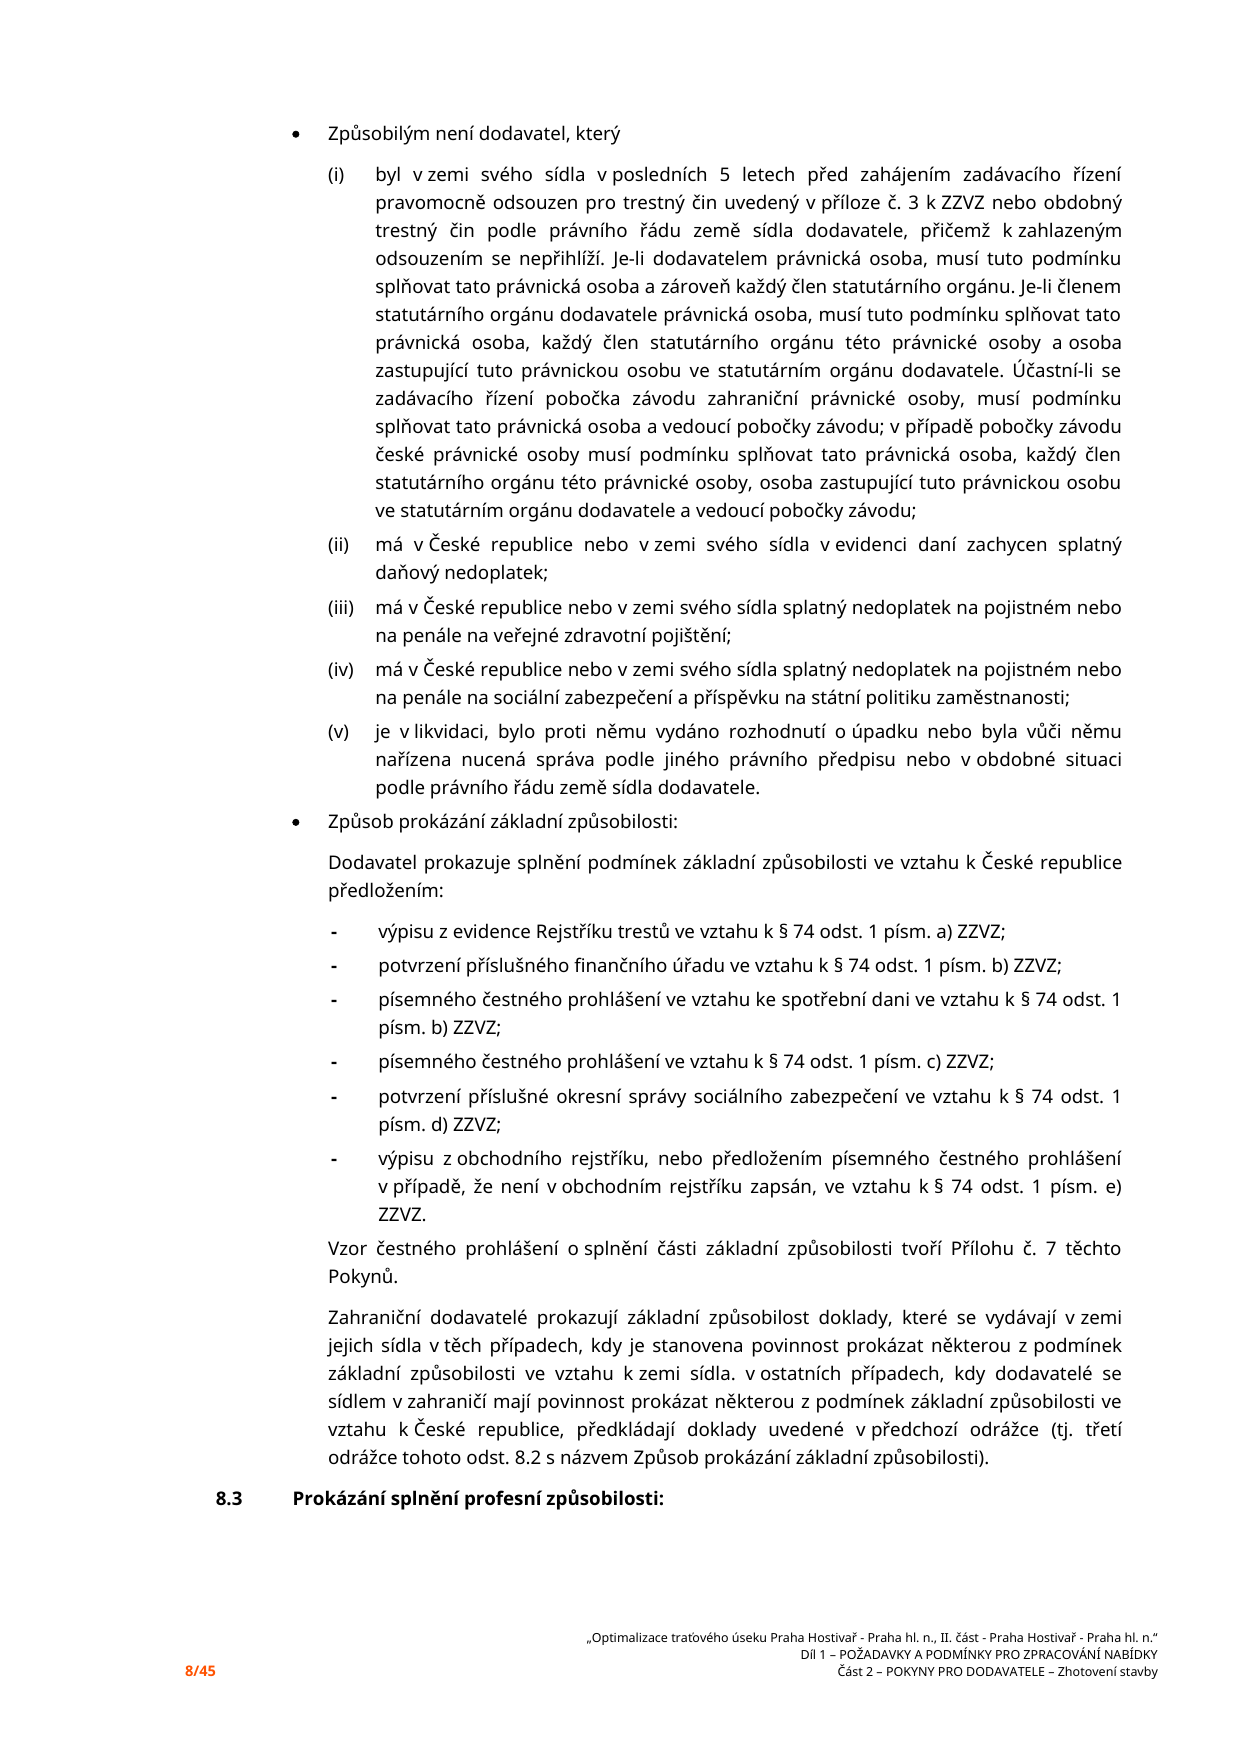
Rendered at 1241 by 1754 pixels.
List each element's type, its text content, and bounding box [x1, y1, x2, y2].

text písemného čestného prohlášení ve vztahu ke spotřební dani ve vztahu k § 74 odst. 1 písm. b) ZZVZ; [331, 986, 1122, 1040]
text má v České republice nebo v zemi svého sídla splatný nedoplatek na pojistném nebo na penále na sociální zabezpečení a příspěvku na státní politiku zaměstnanosti; [328, 656, 1122, 710]
text Prokázání splnění profesní způsobilosti: [216, 1485, 1122, 1510]
text byl v zemi svého sídla v posledních 5 letech před zahájením zadávacího řízení pravomocně odsouzen pro trestný čin uvedený v příloze č. 3 k ZZVZ nebo obdobný trestný čin podle právního řádu země sídla dodavatele, přičemž k zahlazeným odsouzením se nepřihlíží. Je-li dodavatelem právnická osoba, musí tuto podmínku splňovat tato právnická osoba a zároveň každý člen statutárního orgánu. Je-li členem statutárního orgánu dodavatele právnická osoba, musí tuto podmínku splňovat tato právnická osoba, každý člen statutárního orgánu této právnické osoby a osoba zastupující tuto právnickou osobu ve statutárním orgánu dodavatele. Účastní-li se zadávacího řízení pobočka závodu zahraniční právnické osoby, musí podmínku splňovat tato právnická osoba a vedoucí pobočky závodu; v případě pobočky závodu české právnické osoby musí podmínku splňovat tato právnická osoba, každý člen statutárního orgánu této právnické osoby, osoba zastupující tuto právnickou osobu ve statutárním orgánu dodavatele a vedoucí pobočky závodu; [328, 161, 1122, 523]
text Způsobilým není dodavatel, který [292, 121, 1122, 146]
text má v České republice nebo v zemi svého sídla v evidenci daní zachycen splatný daňový nedoplatek; [328, 532, 1122, 585]
text výpisu z evidence Rejstříku trestů ve vztahu k § 74 odst. 1 písm. a) ZZVZ; [331, 918, 1122, 943]
text Způsob prokázání základní způsobilosti: [292, 809, 1122, 834]
text výpisu z obchodního rejstříku, nebo předložením písemného čestného prohlášení v případě, že není v obchodním rejstříku zapsán, ve vztahu k § 74 odst. 1 písm. e) ZZVZ. [331, 1145, 1122, 1227]
text je v likvidaci, bylo proti němu vydáno rozhodnutí o úpadku nebo byla vůči němu nařízena nucená správa podle jiného právního předpisu nebo v obdobné situaci podle právního řádu země sídla dodavatele. [328, 718, 1122, 800]
text má v České republice nebo v zemi svého sídla splatný nedoplatek na pojistném nebo na penále na veřejné zdravotní pojištění; [328, 594, 1122, 647]
text Zahraniční dodavatelé prokazují základní způsobilost doklady, které se vydávají v zemi jejich sídla v těch případech, kdy je stanovena povinnost prokázat některou z podmínek základní způsobilosti ve vztahu k zemi sídla. v ostatních případech, kdy dodavatelé se sídlem v zahraničí mají povinnost prokázat některou z podmínek základní způsobilosti ve vztahu k České republice, předkládají doklady uvedené v předchozí odrážce (tj. třetí odrážce tohoto odst. 8.2 s názvem Způsob prokázání základní způsobilosti). [328, 1304, 1122, 1470]
text písemného čestného prohlášení ve vztahu k § 74 odst. 1 písm. c) ZZVZ; [331, 1049, 1122, 1074]
text potvrzení příslušného finančního úřadu ve vztahu k § 74 odst. 1 písm. b) ZZVZ; [331, 952, 1122, 978]
text Dodavatel prokazuje splnění podmínek základní způsobilosti ve vztahu k České republice předložením: [328, 849, 1122, 903]
text Vzor čestného prohlášení o splnění části základní způsobilosti tvoří Přílohu č. 7 těchto Pokynů. [328, 1236, 1122, 1289]
text potvrzení příslušné okresní správy sociálního zabezpečení ve vztahu k § 74 odst. 1 písm. d) ZZVZ; [331, 1083, 1122, 1137]
